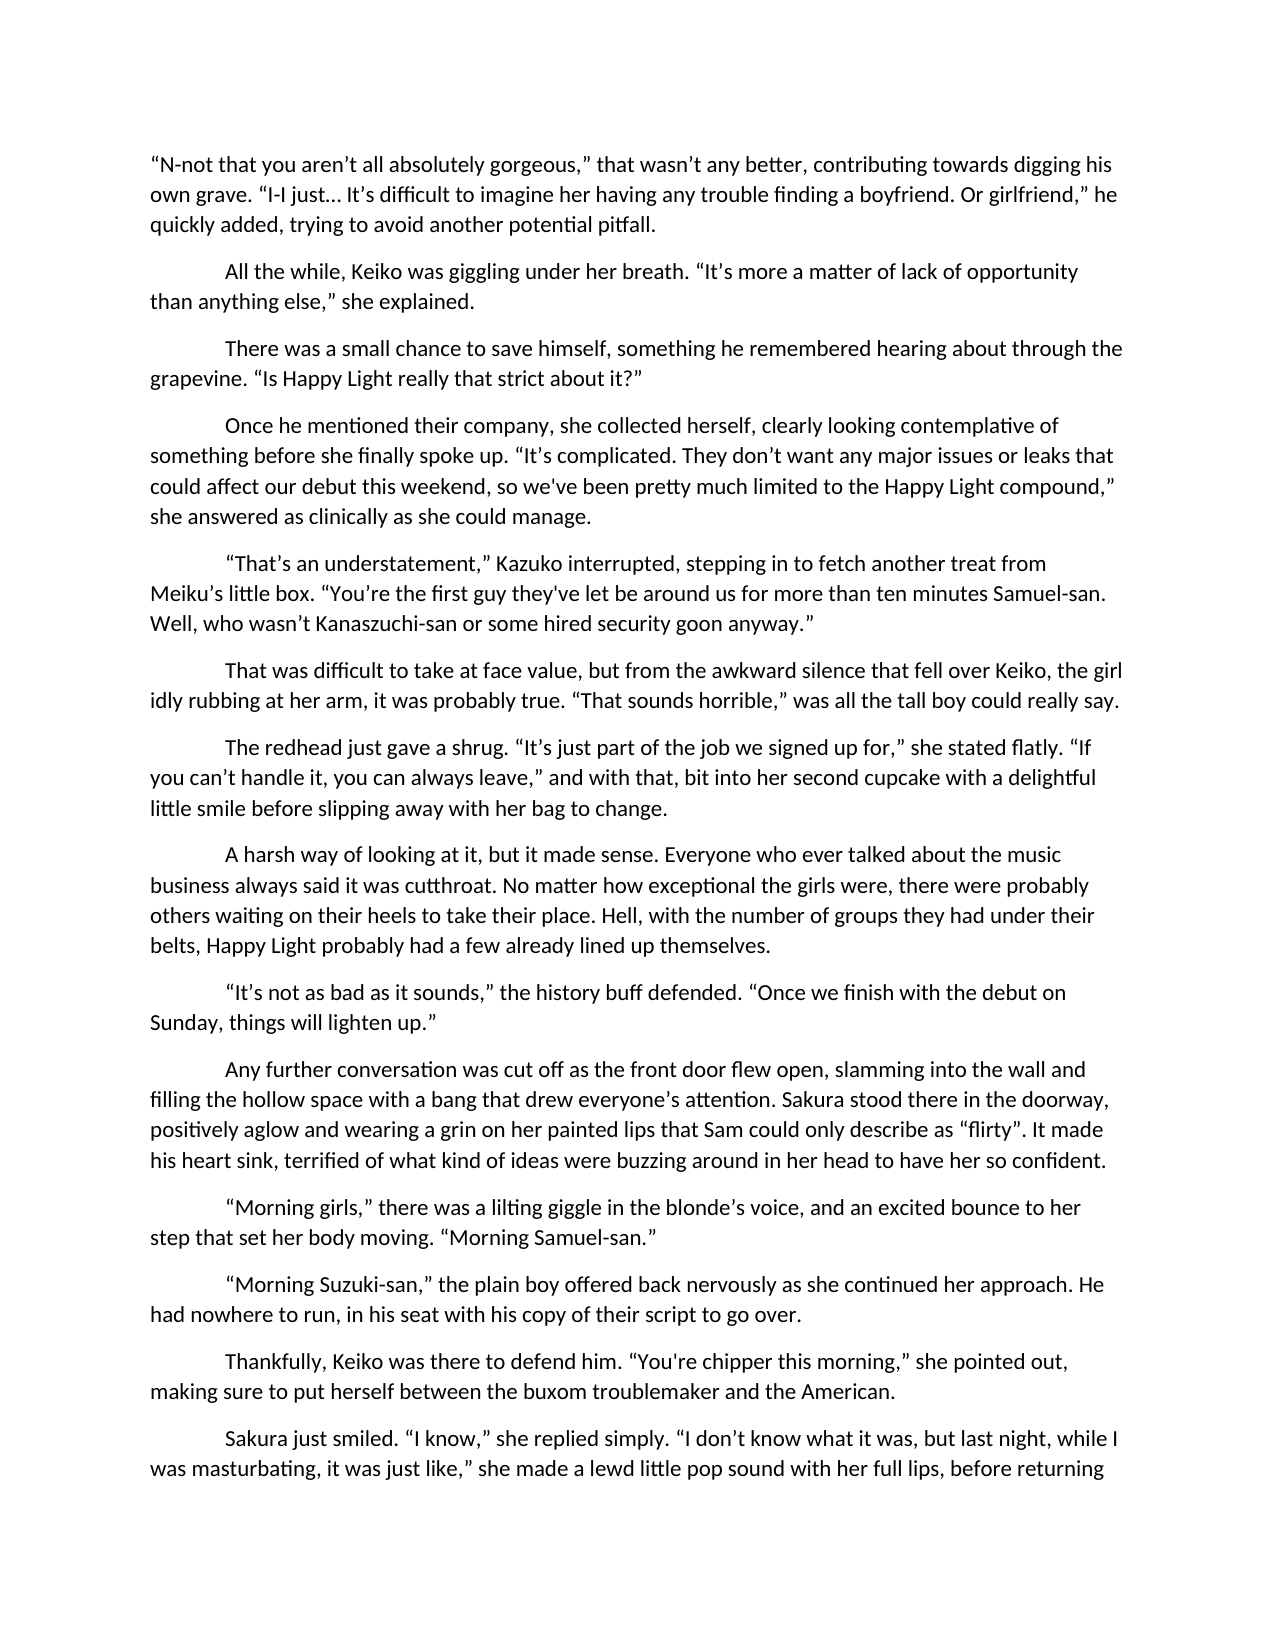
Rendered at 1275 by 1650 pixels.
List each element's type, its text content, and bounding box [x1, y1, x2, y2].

text The redhead just gave a shrug. “It’s just part of the job we signed up for,” she stated flatly. “If you can’t handle it, you can always leave,” and with that, bit into her second cupcake with a delightful little smile before slipping away with her bag to change. [150, 733, 1125, 822]
text “That’s an understatement,” Kazuko interrupted, stepping in to fetch another treat from Meiku’s little box. “You’re the first guy they've let be around us for more than ten minutes Samuel-san. Well, who wasn’t Kanaszuchi-san or some hired security goon anyway.” [150, 549, 1125, 637]
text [150, 1424, 1125, 1482]
text “It’s not as bad as it sounds,” the history buff defended. “Once we finish with the debut on Sunday, things will lighten up.” [150, 978, 1125, 1036]
text All the while, Keiko was giggling under her breath. “It’s more a matter of lack of opportunity than anything else,” she explained. [150, 257, 1125, 316]
text Thankfully, Keiko was there to defend him. “You're chipper this morning,” she pointed out, making sure to put herself between the buxom troublemaker and the American. [150, 1347, 1125, 1405]
text “Morning girls,” there was a lilting giggle in the blonde’s voice, and an excited bounce to her step that set her body moving. “Morning Samuel-san.” [150, 1193, 1125, 1251]
text Any further conversation was cut off as the front door flew open, slamming into the wall and filling the hollow space with a bang that drew everyone’s attention. Sakura stood there in the doorway, positively aglow and wearing a grin on her painted lips that Sam could only describe as “flirty”. It made his heart sink, terrified of what kind of ideas were buzzing around in her head to have her so confident. [150, 1055, 1125, 1174]
text Once he mentioned their company, she collected herself, clearly looking contemplative of something before she finally spoke up. “It’s complicated. They don’t want any major issues or leaks that could affect our debut this weekend, so we've been pretty much limited to the Happy Light compound,” she answered as clinically as she could manage. [150, 411, 1125, 530]
text There was a small chance to save himself, something he remembered hearing about through the grapevine. “Is Happy Light really that strict about it?” [150, 334, 1125, 393]
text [150, 150, 1125, 238]
text A harsh way of looking at it, but it made sense. Everyone who ever talked about the music business always said it was cutthroat. No matter how exceptional the girls were, there were probably others waiting on their heels to take their place. Hell, with the number of groups they had under their belts, Happy Light probably had a few already lined up themselves. [150, 841, 1125, 959]
text That was difficult to take at face value, but from the awkward silence that fell over Keiko, the girl idly rubbing at her arm, it was probably true. “That sounds horrible,” was all the tall boy could really say. [150, 656, 1125, 714]
text “Morning Suzuki-san,” the plain boy offered back nervously as she continued her approach. He had nowhere to run, in his seat with his copy of their script to go over. [150, 1270, 1125, 1328]
